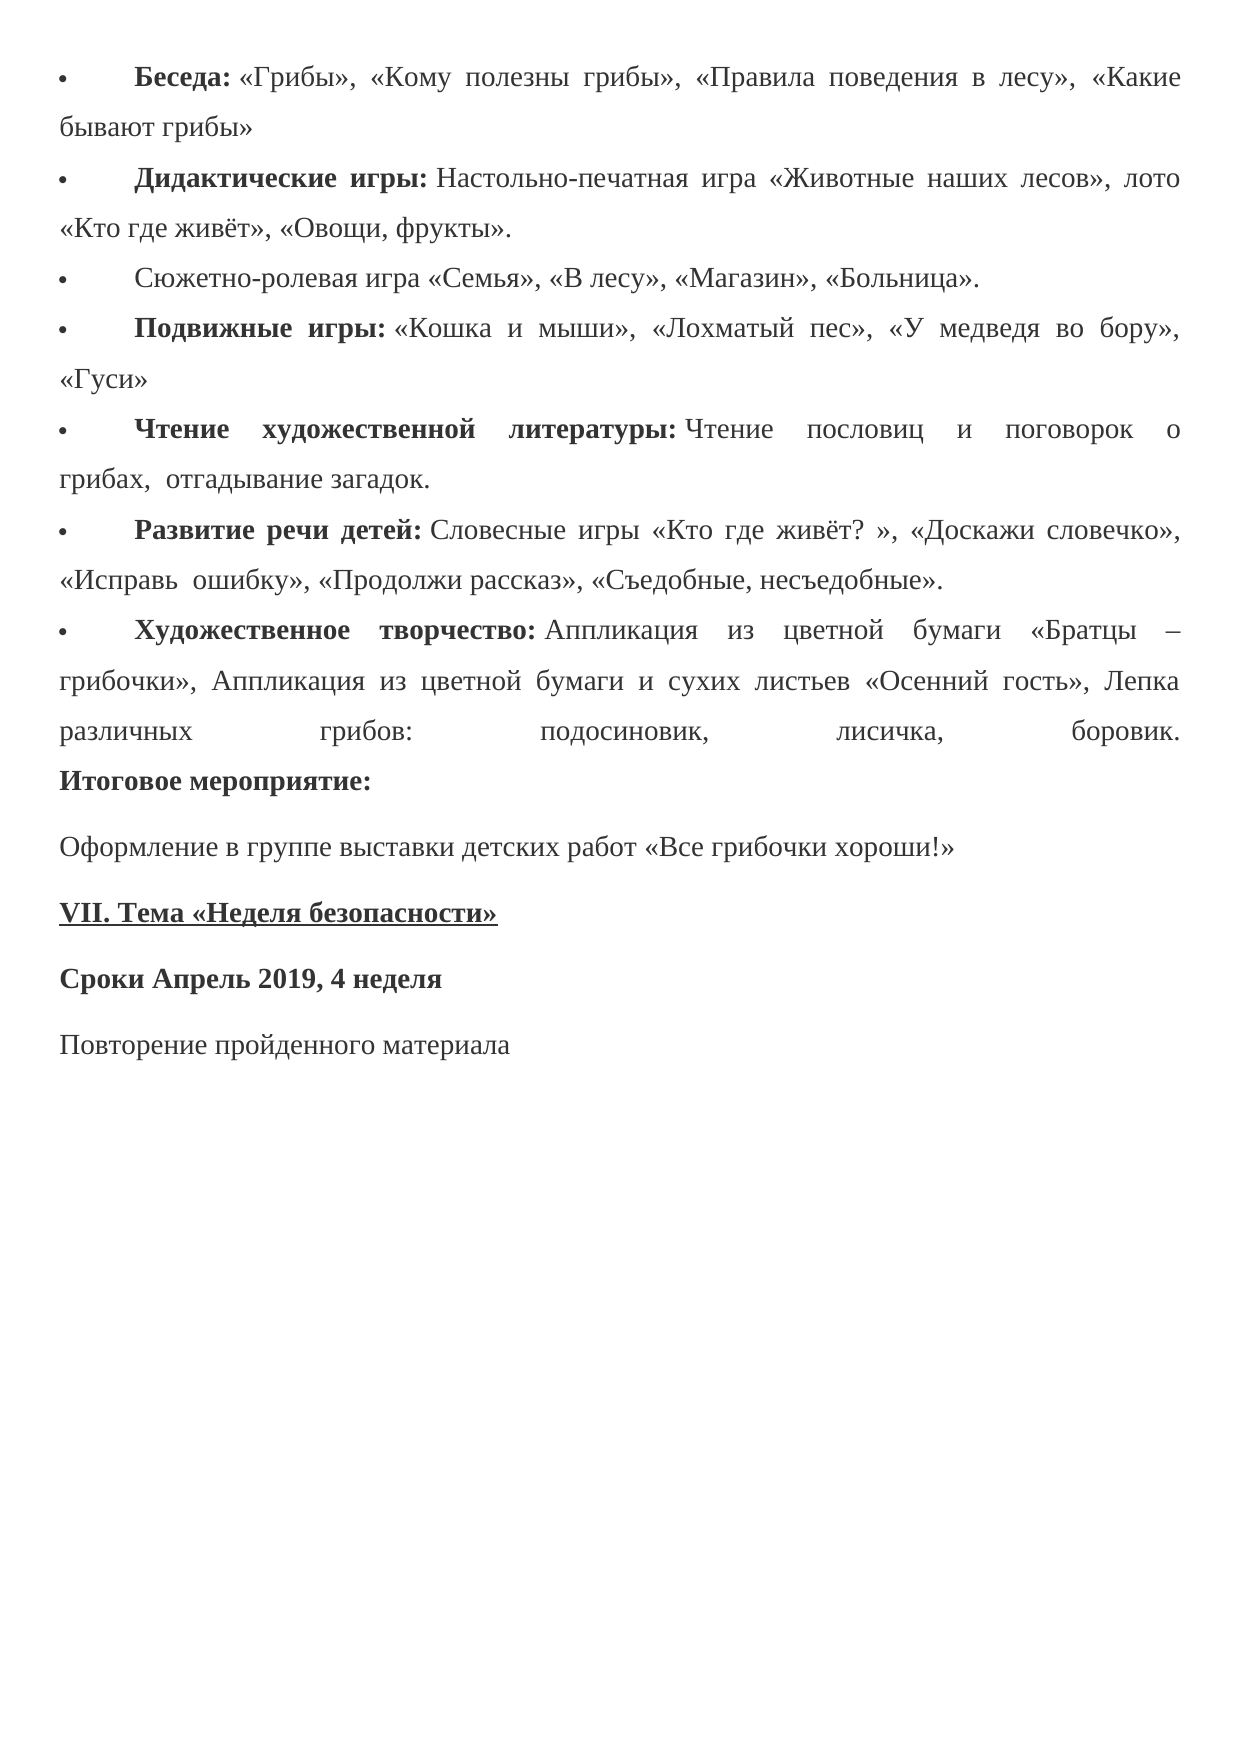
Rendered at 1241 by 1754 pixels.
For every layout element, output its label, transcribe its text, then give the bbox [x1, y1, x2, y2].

list Сюжетно-ролевая игра «Семья», «В лесу», «Магазин», «Больница». [59, 260, 1181, 294]
list Чтение художественной литературы: Чтение пословиц и поговорок о грибах, отгадывание загадок. [59, 411, 1181, 495]
text VII. Тема «Неделя безопасности» [59, 895, 1181, 929]
list Развитие речи детей: Словесные игры «Кто где живёт? », «Доскажи словечко», «Исправь ошибку», «Продолжи рассказ», «Съедобные, несъедобные». [59, 512, 1181, 596]
list Дидактические игры: Настольно-печатная игра «Животные наших лесов», лото «Кто где живёт», «Овощи, фрукты». [59, 160, 1181, 243]
list Подвижные игры: «Кошка и мыши», «Лохматый пес», «У медведя во бору», «Гуси» [59, 311, 1181, 394]
text Сроки Апрель 2019, 4 неделя [59, 961, 1181, 995]
text Повторение пройденного материала [59, 1027, 1181, 1061]
list Художественное творчество: Аппликация из цветной бумаги «Братцы – грибочки», Аппликация из цветной бумаги и сухих листьев «Осенний гость», Лепка различных грибов: подосиновик, лисичка, боровик. Итоговое мероприятие: [59, 612, 1181, 797]
text Оформление в группе выставки детских работ «Все грибочки хороши!» [59, 829, 1181, 863]
list Беседа: «Грибы», «Кому полезны грибы», «Правила поведения в лесу», «Какие бывают грибы» [59, 59, 1181, 143]
